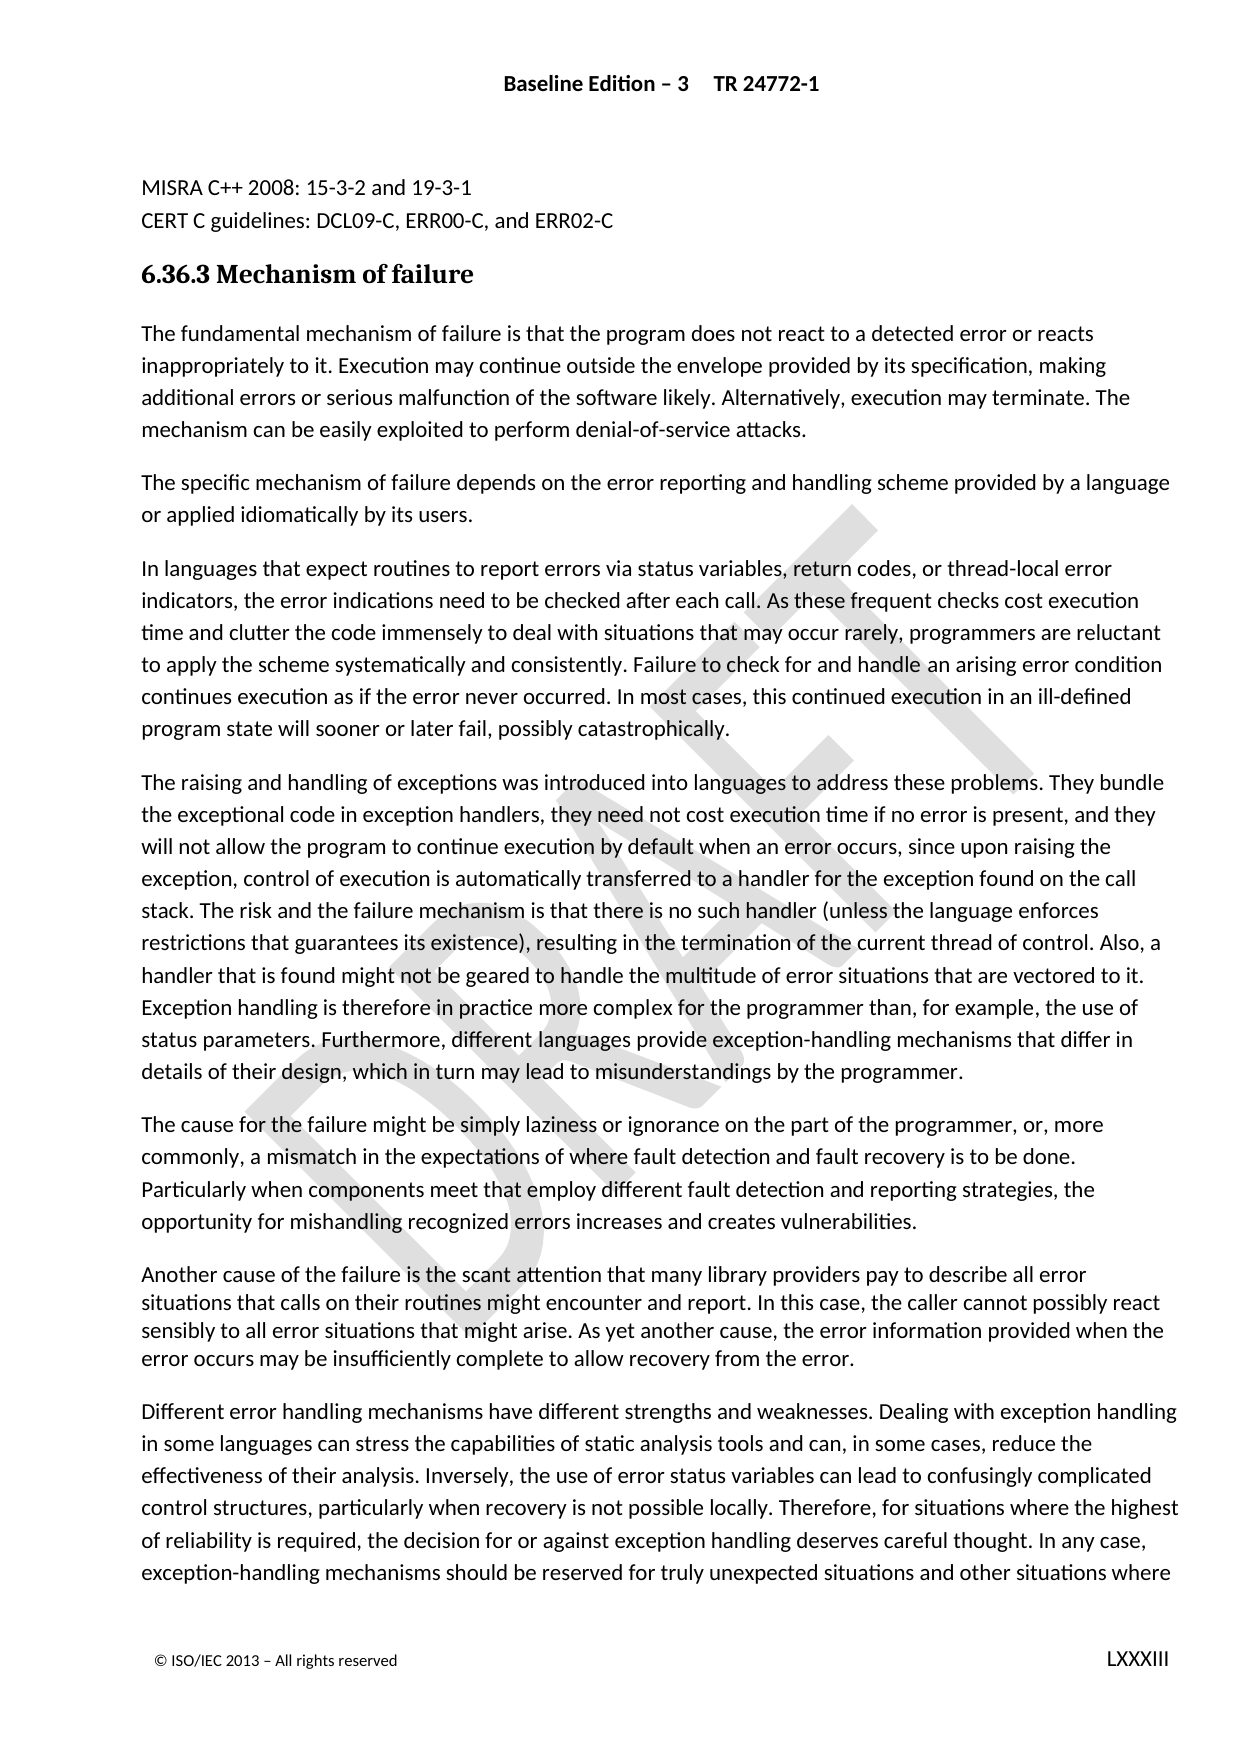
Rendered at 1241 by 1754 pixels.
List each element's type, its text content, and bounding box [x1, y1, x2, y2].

text The fundamental mechanism of failure is that the program does not react to a detected error or reacts inappropriately to it. Execution may continue outside the envelope provided by its specification, making additional errors or serious malfunction of the software likely. Alternatively, execution may terminate. The mechanism can be easily exploited to perform denial-of-service attacks. [141, 319, 1182, 443]
text In languages that expect routines to report errors via status variables, return codes, or thread-local error indicators, the error indications need to be checked after each call. As these frequent checks cost execution time and clutter the code immensely to deal with situations that may occur rarely, programmers are reluctant to apply the scheme systematically and consistently. Failure to check for and handle an arising error condition continues execution as if the error never occurred. In most cases, this continued execution in an ill-defined program state will sooner or later fail, possibly catastrophically. [141, 554, 1182, 743]
text The raising and handling of exceptions was introduced into languages to address these problems. They bundle the exceptional code in exception handlers, they need not cost execution time if no error is present, and they will not allow the program to continue execution by default when an error occurs, since upon raising the exception, control of execution is automatically transferred to a handler for the exception found on the call stack. The risk and the failure mechanism is that there is no such handler (unless the language enforces restrictions that guarantees its existence), resulting in the termination of the current thread of control. Also, a handler that is found might not be geared to handle the multitude of error situations that are vectored to it. Exception handling is therefore in practice more complex for the programmer than, for example, the use of status parameters. Furthermore, different languages provide exception-handling mechanisms that differ in details of their design, which in turn may lead to misunderstandings by the programmer. [141, 768, 1182, 1085]
text CERT C guidelines: DCL09-C, ERR00-C, and ERR02-C [141, 206, 1182, 234]
text The specific mechanism of failure depends on the error reporting and handling scheme provided by a language or applied idiomatically by its users. [141, 468, 1182, 529]
text MISRA C++ 2008: 15-3-2 and 19-3-1 [141, 173, 1182, 202]
text The cause for the failure might be simply laziness or ignorance on the part of the programmer, or, more commonly, a mismatch in the expectations of where fault detection and fault recovery is to be done. Particularly when components meet that employ different fault detection and reporting strategies, the opportunity for mishandling recognized errors increases and creates vulnerabilities. [141, 1110, 1182, 1235]
text Another cause of the failure is the scant attention that many library providers pay to describe all error situations that calls on their routines might encounter and report. In this case, the caller cannot possibly react sensibly to all error situations that might arise. As yet another cause, the error information provided when the error occurs may be insufficiently complete to allow recovery from the error. [141, 1260, 1182, 1372]
subtitle 6.36.3 Mechanism of failure [141, 259, 1182, 290]
